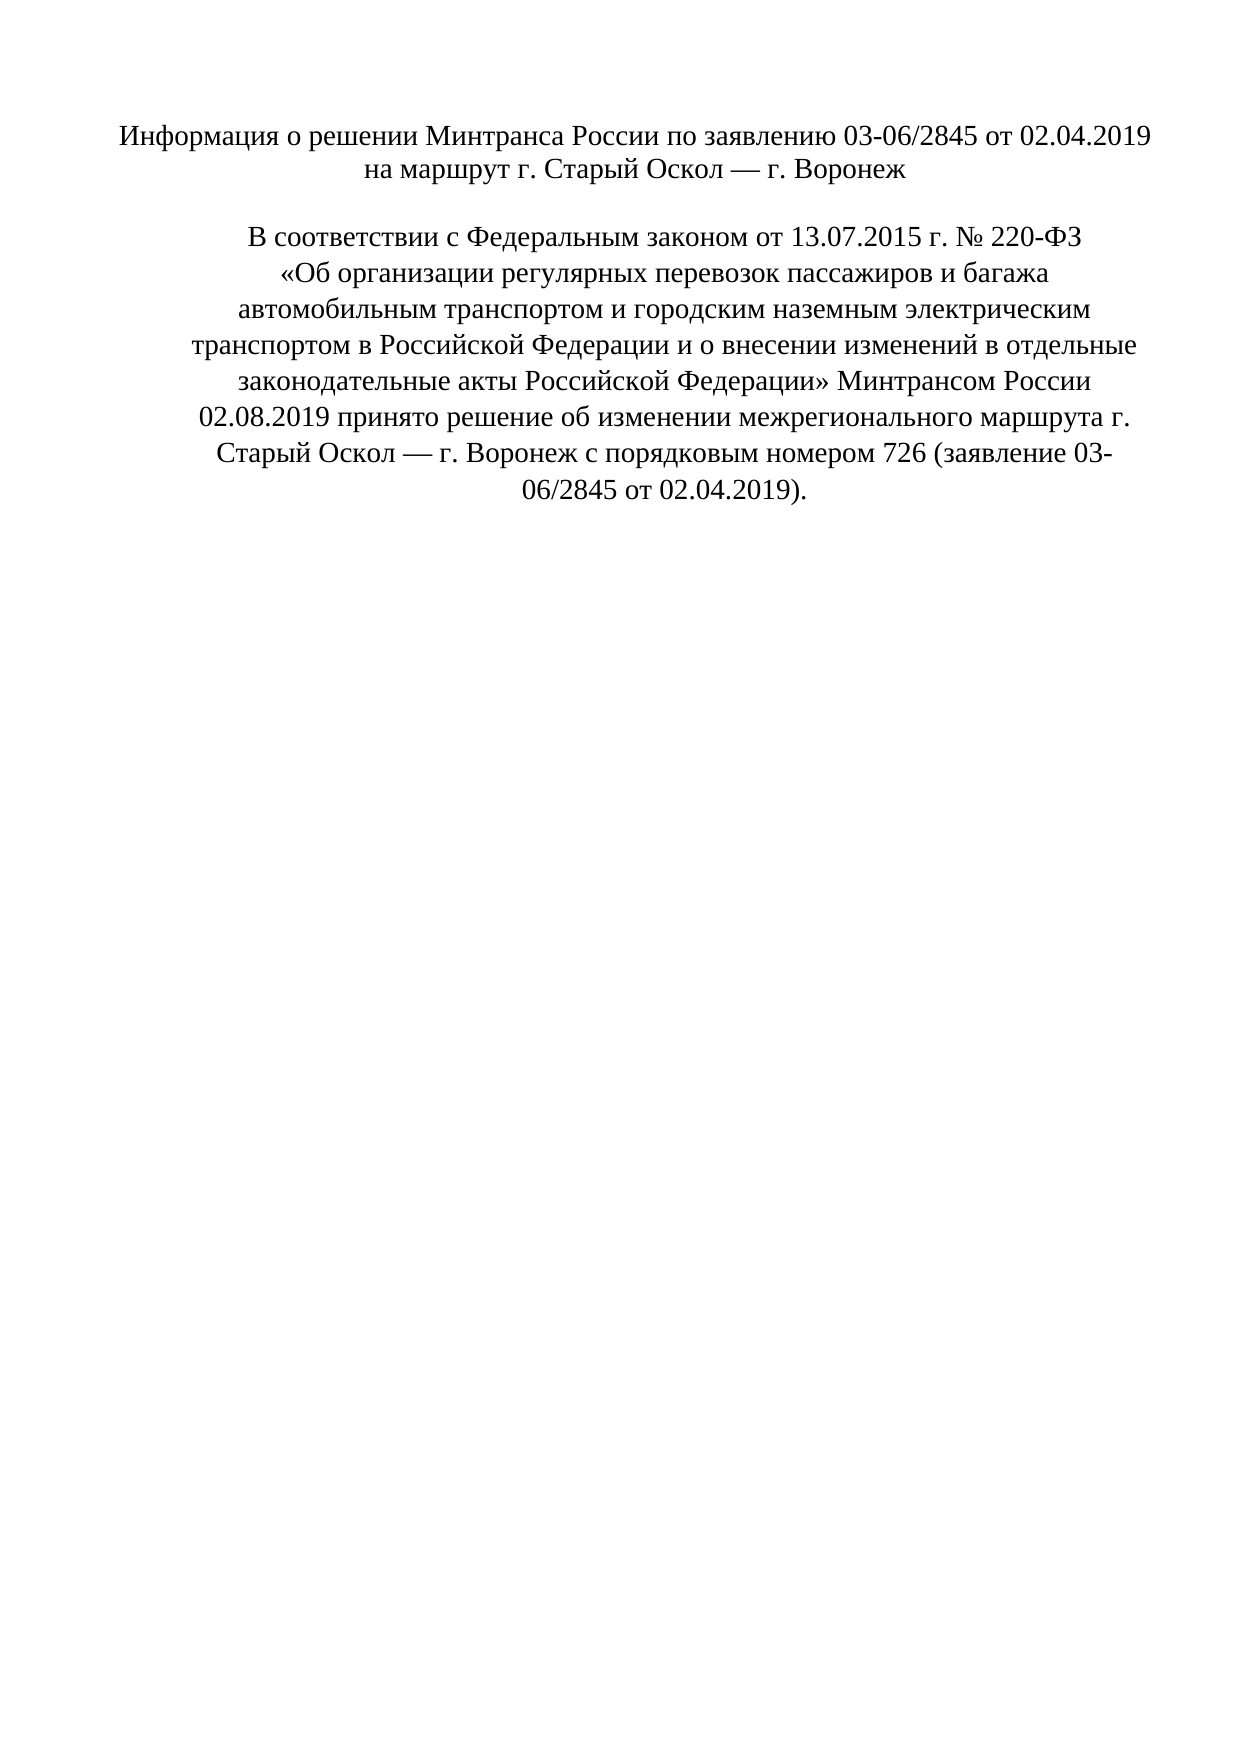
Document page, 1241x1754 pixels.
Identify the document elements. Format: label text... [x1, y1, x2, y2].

text В соответствии с Федеральным законом от 13.07.2015 г. № 220-ФЗ «Об организации регулярных перевозок пассажиров и багажа автомобильным транспортом и городским наземным электрическим транспортом в Российской Федерации и о внесении изменений в отдельные законодательные акты Российской Федерации» Минтрансом России 02.08.2019 принято решение об изменении межрегионального маршрута г. Старый Оскол — г. Воронеж с порядковым номером 726 (заявление 03-06/2845 от 02.04.2019). [177, 219, 1152, 505]
text Информация о решении Минтранса России по заявлению 03-06/2845 от 02.04.2019 на маршрут г. Старый Оскол — г. Воронеж [118, 118, 1152, 185]
